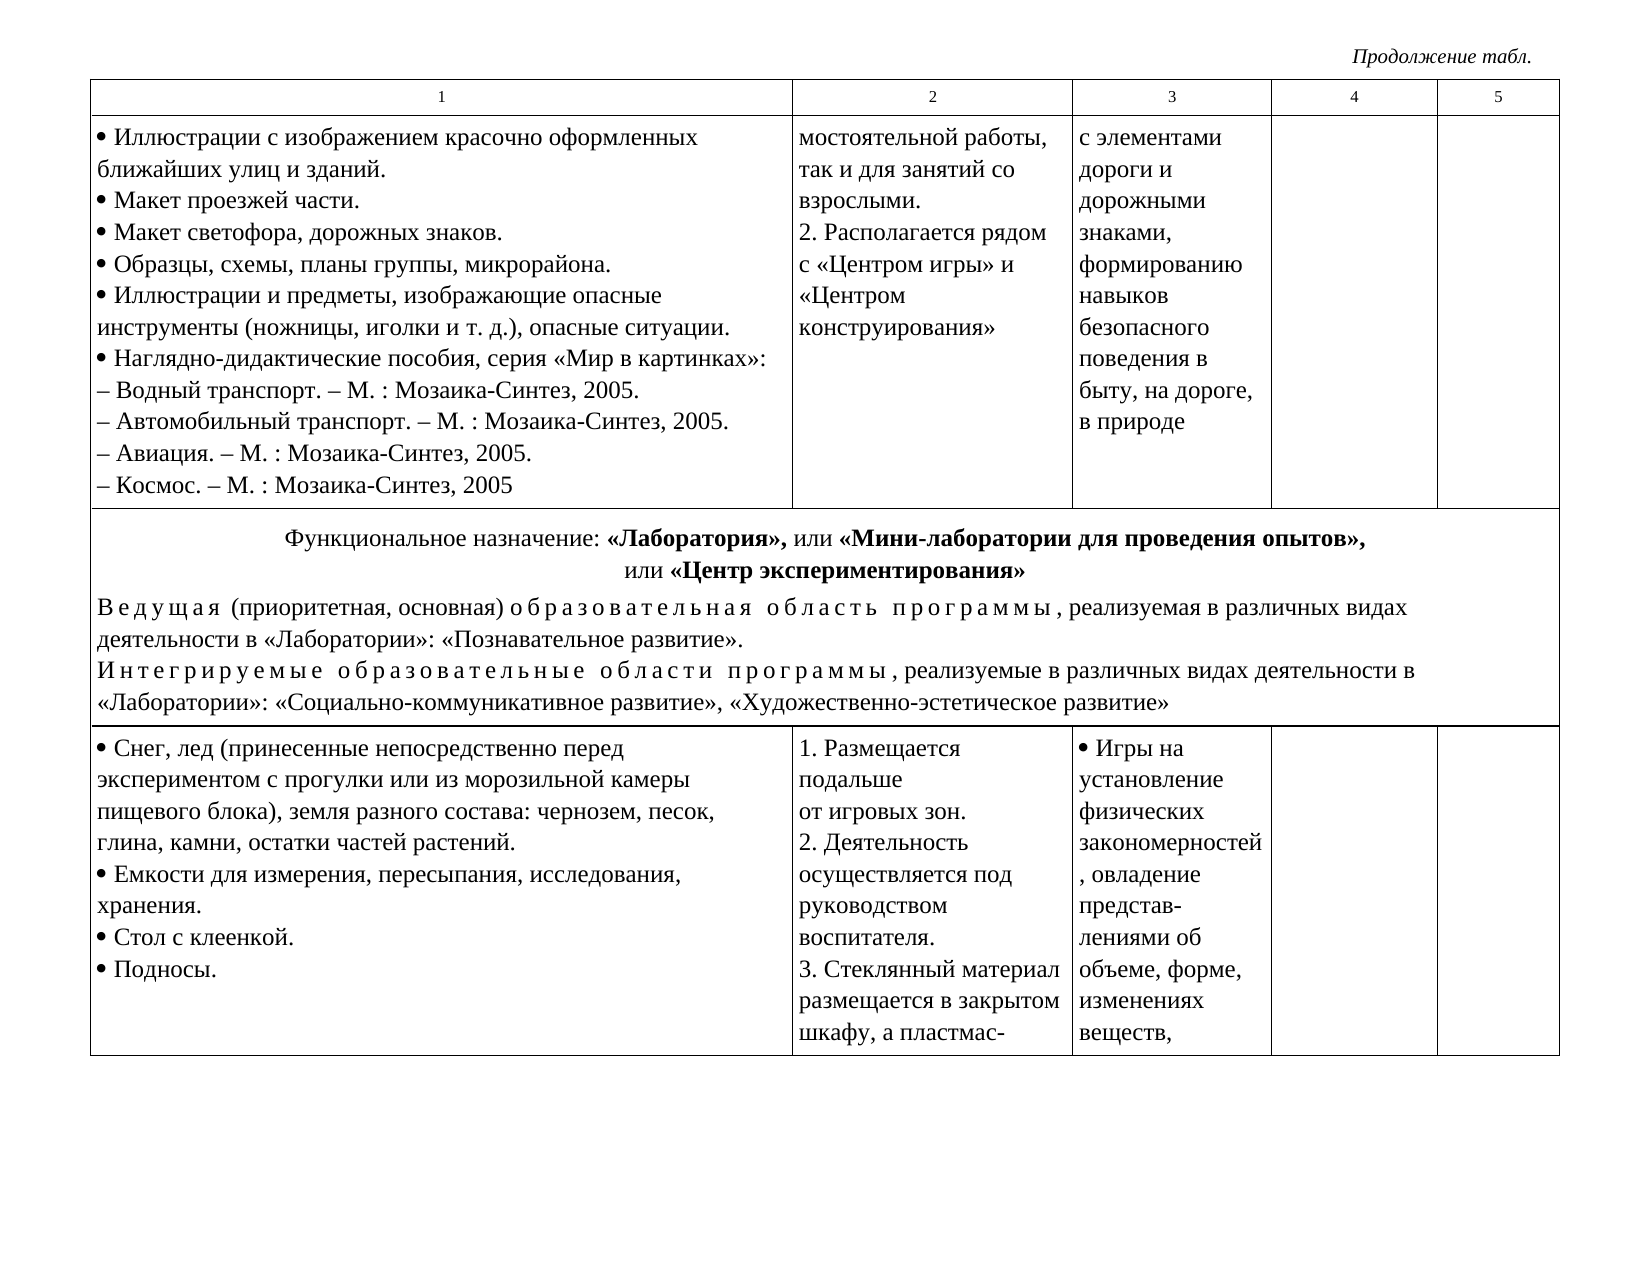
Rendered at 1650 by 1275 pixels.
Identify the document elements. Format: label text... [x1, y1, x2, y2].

table_cell [1438, 727, 1559, 1055]
table_cell [1438, 116, 1559, 507]
table_cell Функциональное назначение: «Лаборатория», или «Мини-лаборатории для проведения опытов», или «Центр экспериментирования» Ведущая (приоритетная, основная) образовательная область программы, реализуемая в различных видах деятельности в «Лаборатории»: «Познавательное развитие». Интегрируемые образовательные области программы, реализуемые в различных видах деятельности в «Лаборатории»: «Социально-коммуникативное развитие», «Художественно-эстетическое развитие» [91, 509, 1559, 725]
table_cell [1272, 727, 1437, 1055]
text Продолжение табл. [118, 44, 1532, 68]
table_header 2 [793, 80, 1072, 115]
table_cell  Иллюстрации с изображением красочно оформленных ближайших улиц и зданий.  Макет проезжей части.  Макет светофора, дорожных знаков.  Образцы, схемы, планы группы, микрорайона.  Иллюстрации и предметы, изображающие опасные инструменты (ножницы, иголки и т. д.), опасные ситуации.  Наглядно-дидактические пособия, серия «Мир в картинках»: – Водный транспорт. – М. : Мозаика-Синтез, 2005. – Автомобильный транспорт. – М. : Мозаика-Синтез, 2005. – Авиация. – М. : Мозаика-Синтез, 2005. – Космос. – М. : Мозаика-Синтез, 2005 [91, 116, 792, 507]
table_header 4 [1272, 80, 1437, 115]
table_cell [1272, 116, 1437, 507]
table_header 3 [1073, 80, 1271, 115]
table_cell 1. Размещается подальше от игровых зон. 2. Деятельность осуществляется под руководством воспитателя. 3. Стеклянный материал размещается в закрытом шкафу, а пластмас- [793, 727, 1072, 1055]
table_header 1 [91, 80, 792, 115]
table_cell  Игры на установление физических закономерностей, овладение представ- лениями об объеме, форме, изменениях веществ, [1073, 727, 1271, 1055]
table_cell  Снег, лед (принесенные непосредственно перед экспериментом с прогулки или из морозильной камеры пищевого блока), земля разного состава: чернозем, песок, глина, камни, остатки частей растений.  Емкости для измерения, пересыпания, исследования, хранения.  Стол с клеенкой.  Подносы. [91, 726, 792, 1055]
table_cell с элементами дороги и дорожными знаками, формированию навыков безопасного поведения в быту, на дороге, в природе [1073, 116, 1271, 507]
table_cell мостоятельной работы, так и для занятий со взрослыми. 2. Располагается рядом с «Центром игры» и «Центром конструирования» [793, 116, 1072, 507]
table_header 5 [1438, 80, 1559, 115]
